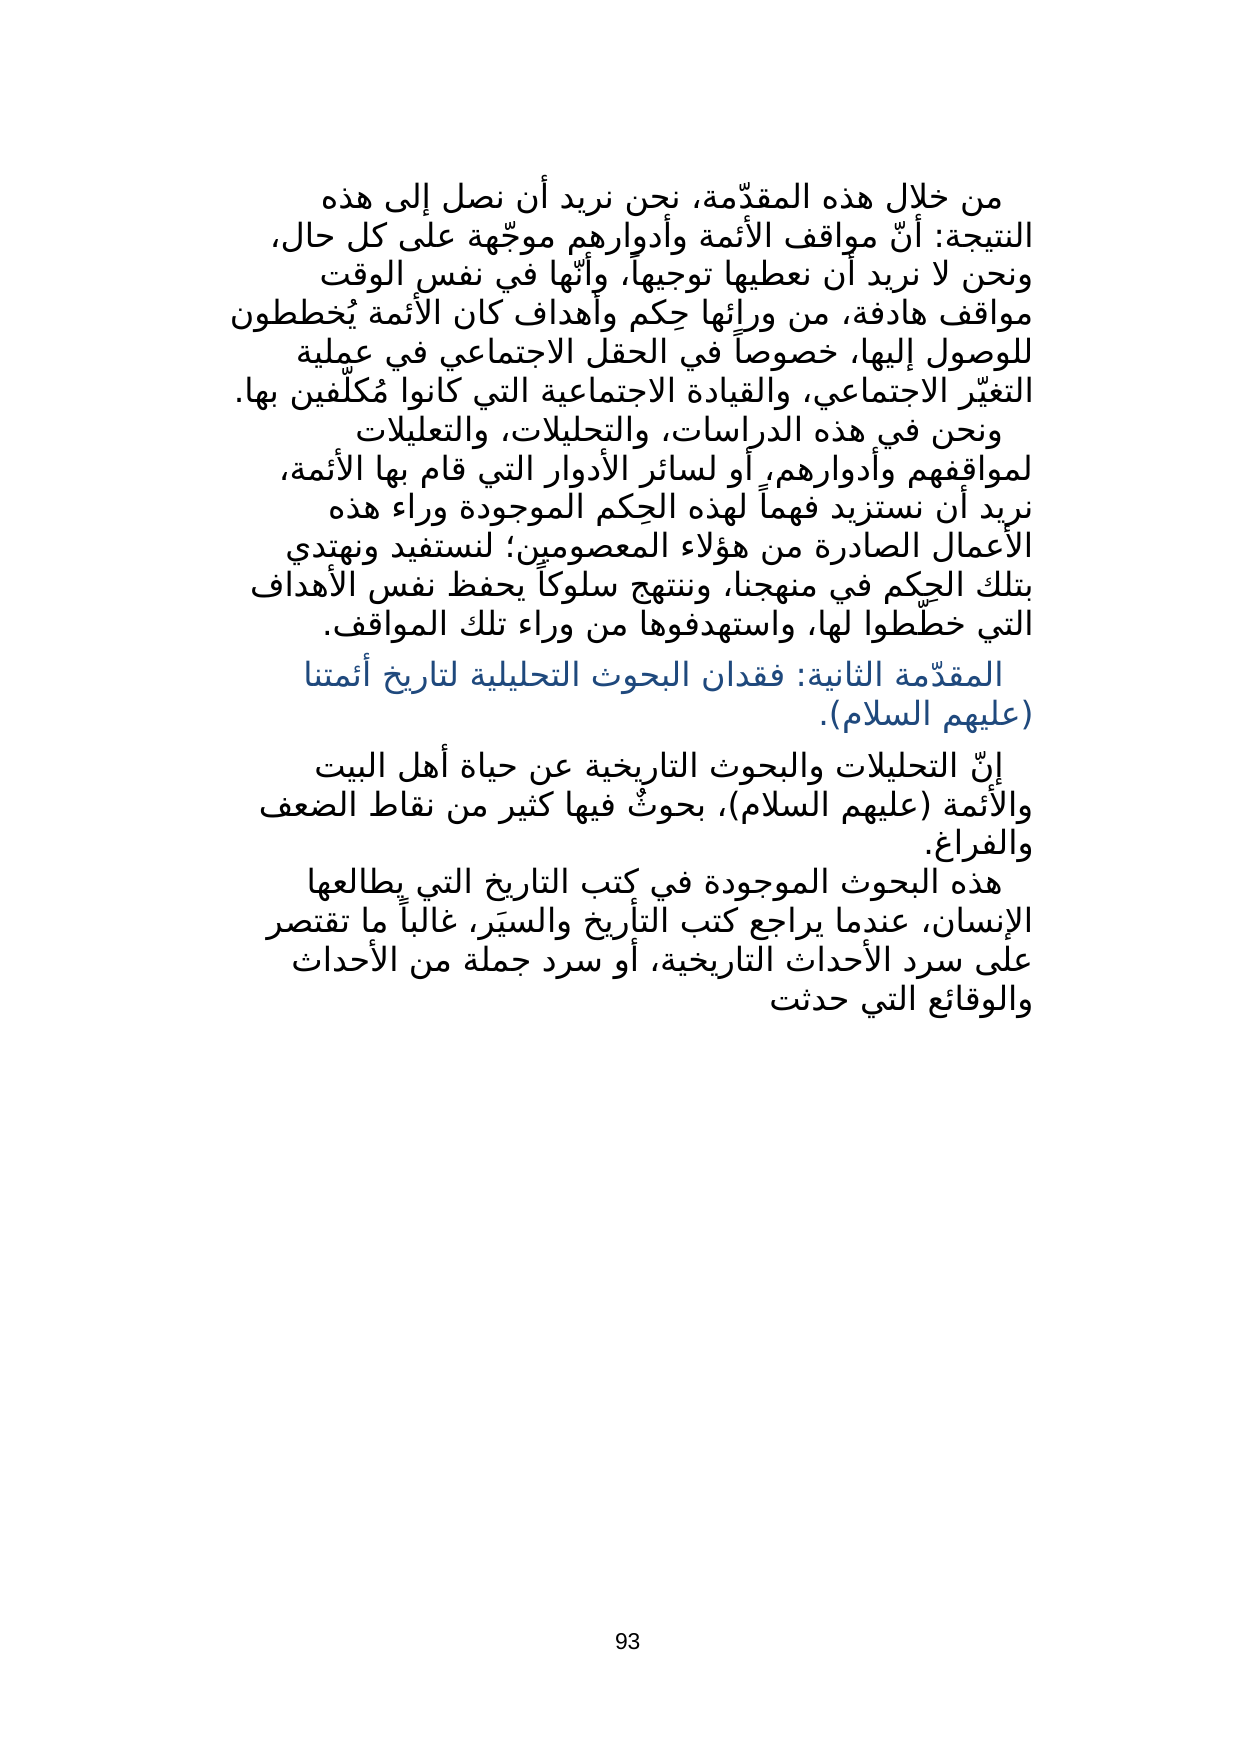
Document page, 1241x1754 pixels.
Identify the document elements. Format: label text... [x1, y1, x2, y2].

subtitle المقدّمة الثانية: فقدان البحوث التحليلية لتاريخ أئمتنا (عليهم السلام). [222, 656, 1033, 734]
text ونحن في هذه الدراسات، والتحليلات، والتعليلات لمواقفهم وأدوارهم، أو لسائر الأدوار التي قام بها الأئمة، نريد أن نستزيد فهماً لهذه الحِكم الموجودة وراء هذه الأعمال الصادرة من هؤلاء المعصومين؛ لنستفيد ونهتدي بتلك الحِكم في منهجنا، وننتهج سلوكاً يحفظ نفس الأهداف التي خطّطوا لها، واستهدفوها من وراء تلك المواقف. [222, 410, 1033, 643]
text من خلال هذه المقدّمة، نحن نريد أن نصل إلى هذه النتيجة: أنّ مواقف الأئمة وأدوارهم موجّهة على كل حال، ونحن لا نريد أن نعطيها توجيهاً، وأنّها في نفس الوقت مواقف هادفة، من ورائها حِكم وأهداف كان الأئمة يُخططون للوصول إليها، خصوصاً في الحقل الاجتماعي في عملية التغيّر الاجتماعي، والقيادة الاجتماعية التي كانوا مُكلّفين بها. [222, 177, 1033, 410]
text إنّ التحليلات والبحوث التاريخية عن حياة أهل البيت والأئمة (عليهم السلام)، بحوثٌ فيها كثير من نقاط الضعف والفراغ. [222, 746, 1033, 863]
text هذه البحوث الموجودة في كتب التاريخ التي يطالعها الإنسان، عندما يراجع كتب التأريخ والسيَر، غالباً ما تقتصر على سرد الأحداث التاريخية، أو سرد جملة من الأحداث والوقائع التي حدثت [222, 863, 1033, 1018]
